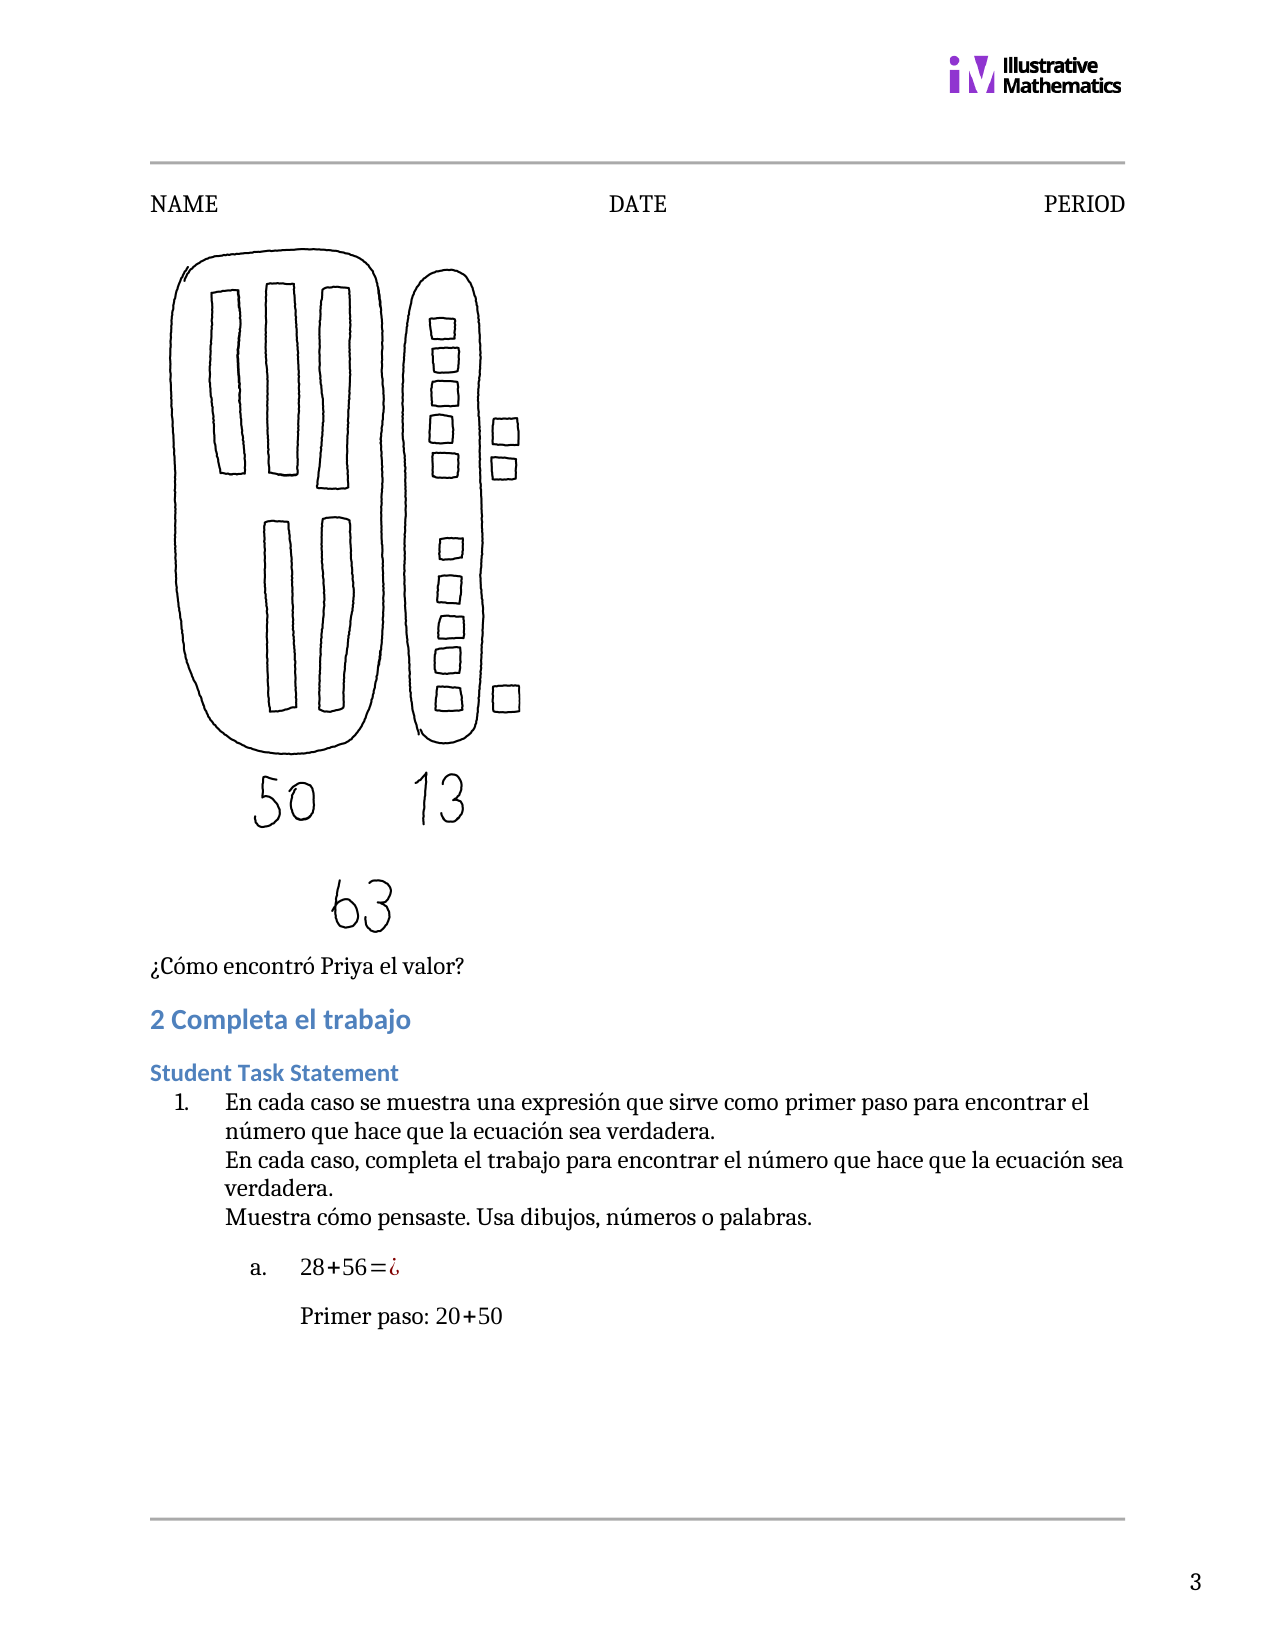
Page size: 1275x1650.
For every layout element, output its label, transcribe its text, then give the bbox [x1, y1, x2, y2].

list En cada caso se muestra una expresión que sirve como primer paso para encontrar el número que hace que la ecuación sea verdadera. En cada caso, completa el trabajo para encontrar el número que hace que la ecuación sea verdadera. Muestra cómo pensaste. Usa dibujos, números o palabras. [175, 1088, 1125, 1232]
picture [168, 247, 521, 933]
picture [949, 55, 1121, 93]
subtitle Student Task Statement [150, 1058, 1125, 1088]
list Primer paso: [250, 1302, 1125, 1331]
text ¿Cómo encontró Priya el valor? [150, 952, 1125, 980]
subtitle 2 Completa el trabajo [150, 1001, 1125, 1037]
